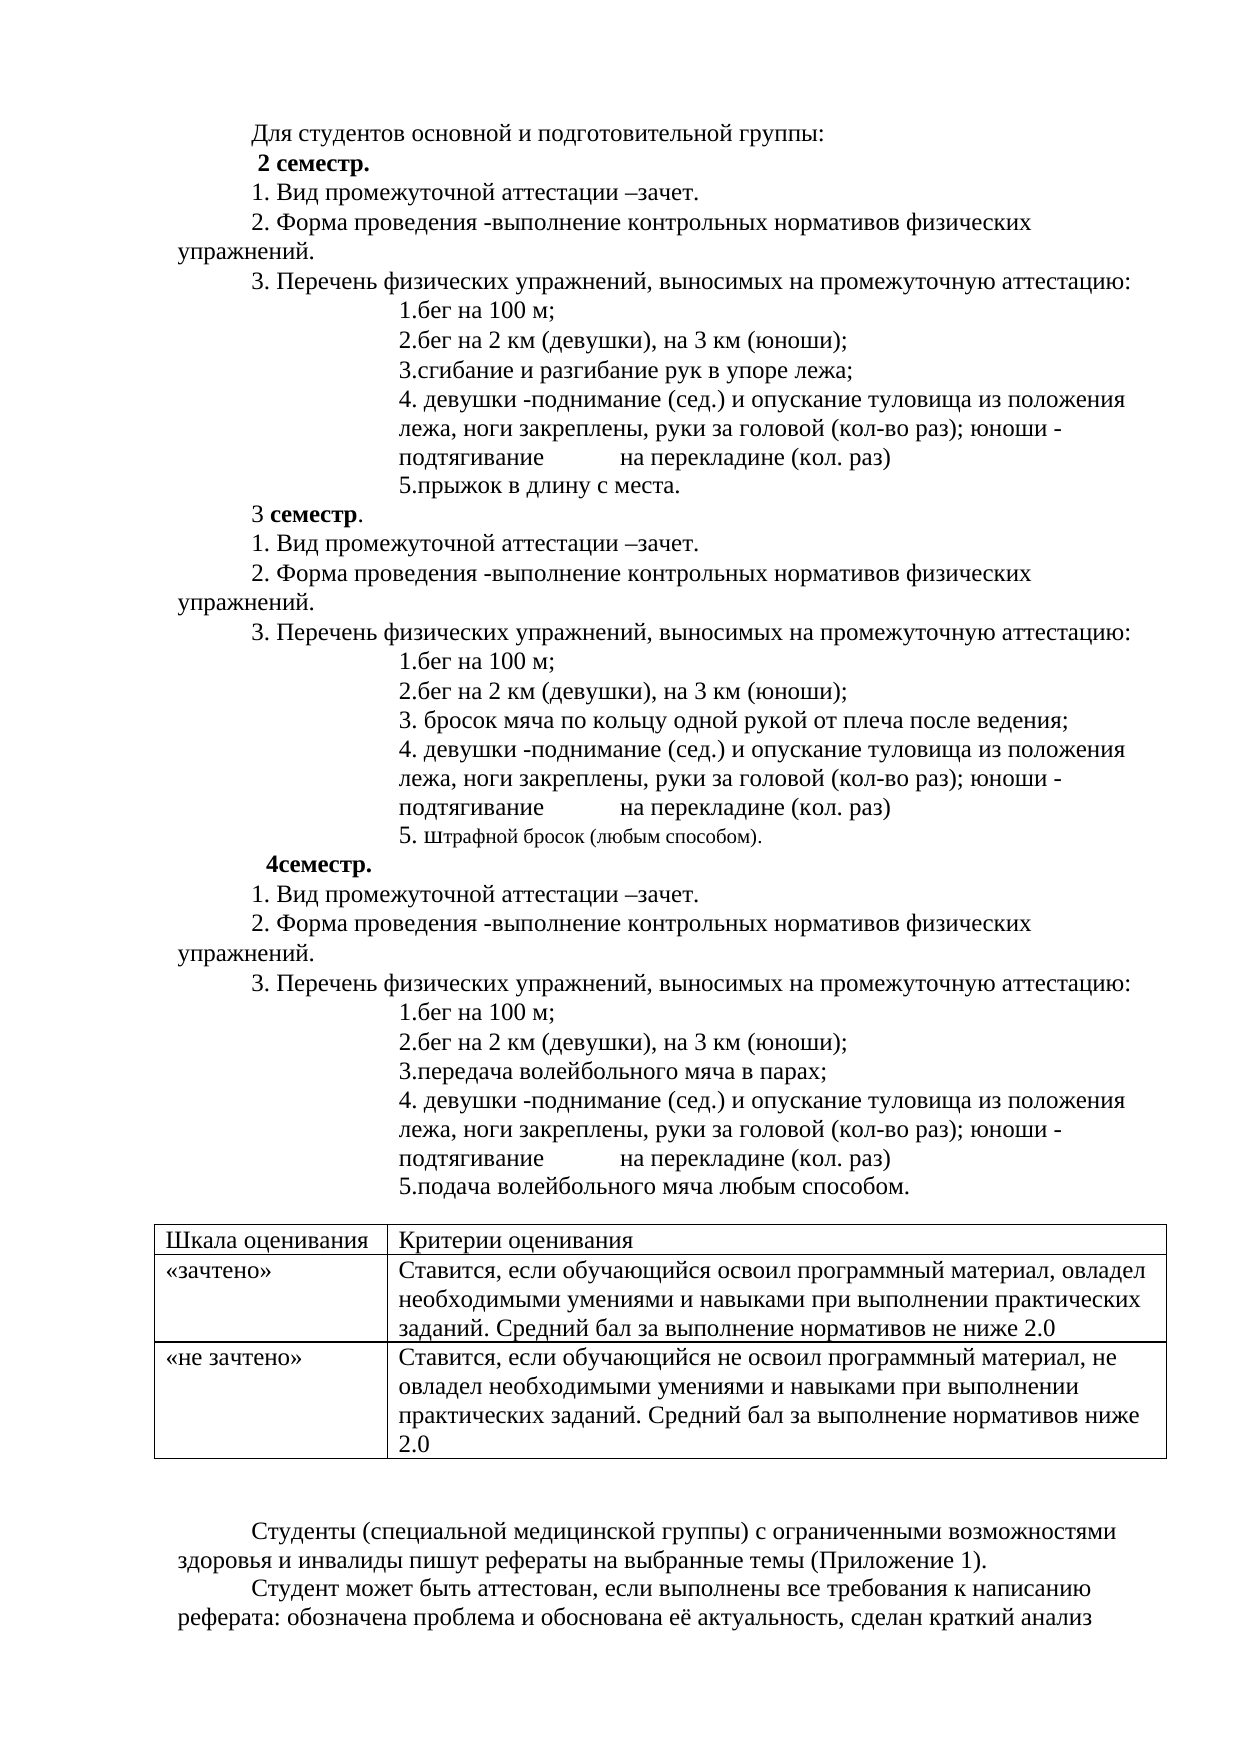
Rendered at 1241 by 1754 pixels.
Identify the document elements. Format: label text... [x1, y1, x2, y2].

text 3. Перечень физических упражнений, выносимых на промежуточную аттестацию: [177, 968, 1152, 996]
text 4. девушки -поднимание (сед.) и опускание туловища из положения лежа, ноги закреплены, руки за головой (кол-во раз); юноши - подтягивание на перекладине (кол. раз) [399, 1085, 1145, 1171]
table_cell Ставится, если обучающийся не освоил программный материал, не овладел необходимыми умениями и навыками при выполнении практических заданий. Средний бал за выполнение нормативов ниже 2.0 [388, 1343, 1166, 1457]
text 1. Вид промежуточной аттестации –зачет. [177, 528, 1152, 557]
text 4семестр. [266, 849, 1152, 878]
text 4. девушки -поднимание (сед.) и опускание туловища из положения лежа, ноги закреплены, руки за головой (кол-во раз); юноши - подтягивание на перекладине (кол. раз) [399, 384, 1145, 471]
table_cell «зачтено» [155, 1255, 387, 1341]
text 3. Перечень физических упражнений, выносимых на промежуточную аттестацию: [177, 617, 1152, 646]
text 5. штрафной бросок (любым способом). [177, 821, 1152, 849]
text 1. Вид промежуточной аттестации –зачет. [177, 879, 1152, 908]
text 1.бег на 100 м; [177, 997, 1152, 1026]
text 2 семестр. [177, 148, 1152, 176]
text 5.подача волейбольного мяча любым способом. [177, 1171, 1152, 1200]
text 1. Вид промежуточной аттестации –зачет. [177, 177, 1152, 206]
table_cell Ставится, если обучающийся освоил программный материал, овладел необходимыми умениями и навыками при выполнении практических заданий. Средний бал за выполнение нормативов не ниже 2.0 [388, 1255, 1166, 1341]
text 3.передача волейбольного мяча в парах; [177, 1056, 1152, 1085]
text 5.прыжок в длину с места. [177, 471, 1152, 499]
text 1.бег на 100 м; [177, 646, 1152, 675]
text 2.бег на 2 км (девушки), на 3 км (юноши); [177, 1027, 1152, 1056]
table_header Критерии оценивания [388, 1225, 1166, 1254]
table_cell «не зачтено» [155, 1343, 387, 1457]
text 2.бег на 2 км (девушки), на 3 км (юноши); [177, 676, 1152, 705]
text 2. Форма проведения -выполнение контрольных нормативов физических упражнений. [177, 908, 1152, 967]
text 1.бег на 100 м; [177, 296, 1152, 324]
text 2.бег на 2 км (девушки), на 3 км (юноши); [177, 325, 1152, 354]
text Для студентов основной и подготовительной группы: [177, 118, 1152, 147]
text 3. бросок мяча по кольцу одной рукой от плеча после ведения; [177, 706, 1152, 734]
text 4. девушки -поднимание (сед.) и опускание туловища из положения лежа, ноги закреплены, руки за головой (кол-во раз); юноши - подтягивание на перекладине (кол. раз) [399, 734, 1145, 821]
text Студенты (специальной медицинской группы) с ограниченными возможностями здоровья и инвалиды пишут рефераты на выбранные темы (Приложение 1). [177, 1516, 1152, 1573]
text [177, 1573, 1152, 1631]
text 2. Форма проведения -выполнение контрольных нормативов физических упражнений. [177, 558, 1152, 616]
text 2. Форма проведения -выполнение контрольных нормативов физических упражнений. [177, 207, 1152, 265]
text 3 семестр. [177, 499, 1152, 528]
table_header Шкала оценивания [155, 1225, 387, 1254]
text 3. Перечень физических упражнений, выносимых на промежуточную аттестацию: [177, 266, 1152, 295]
text 3.сгибание и разгибание рук в упоре лежа; [177, 355, 1152, 383]
